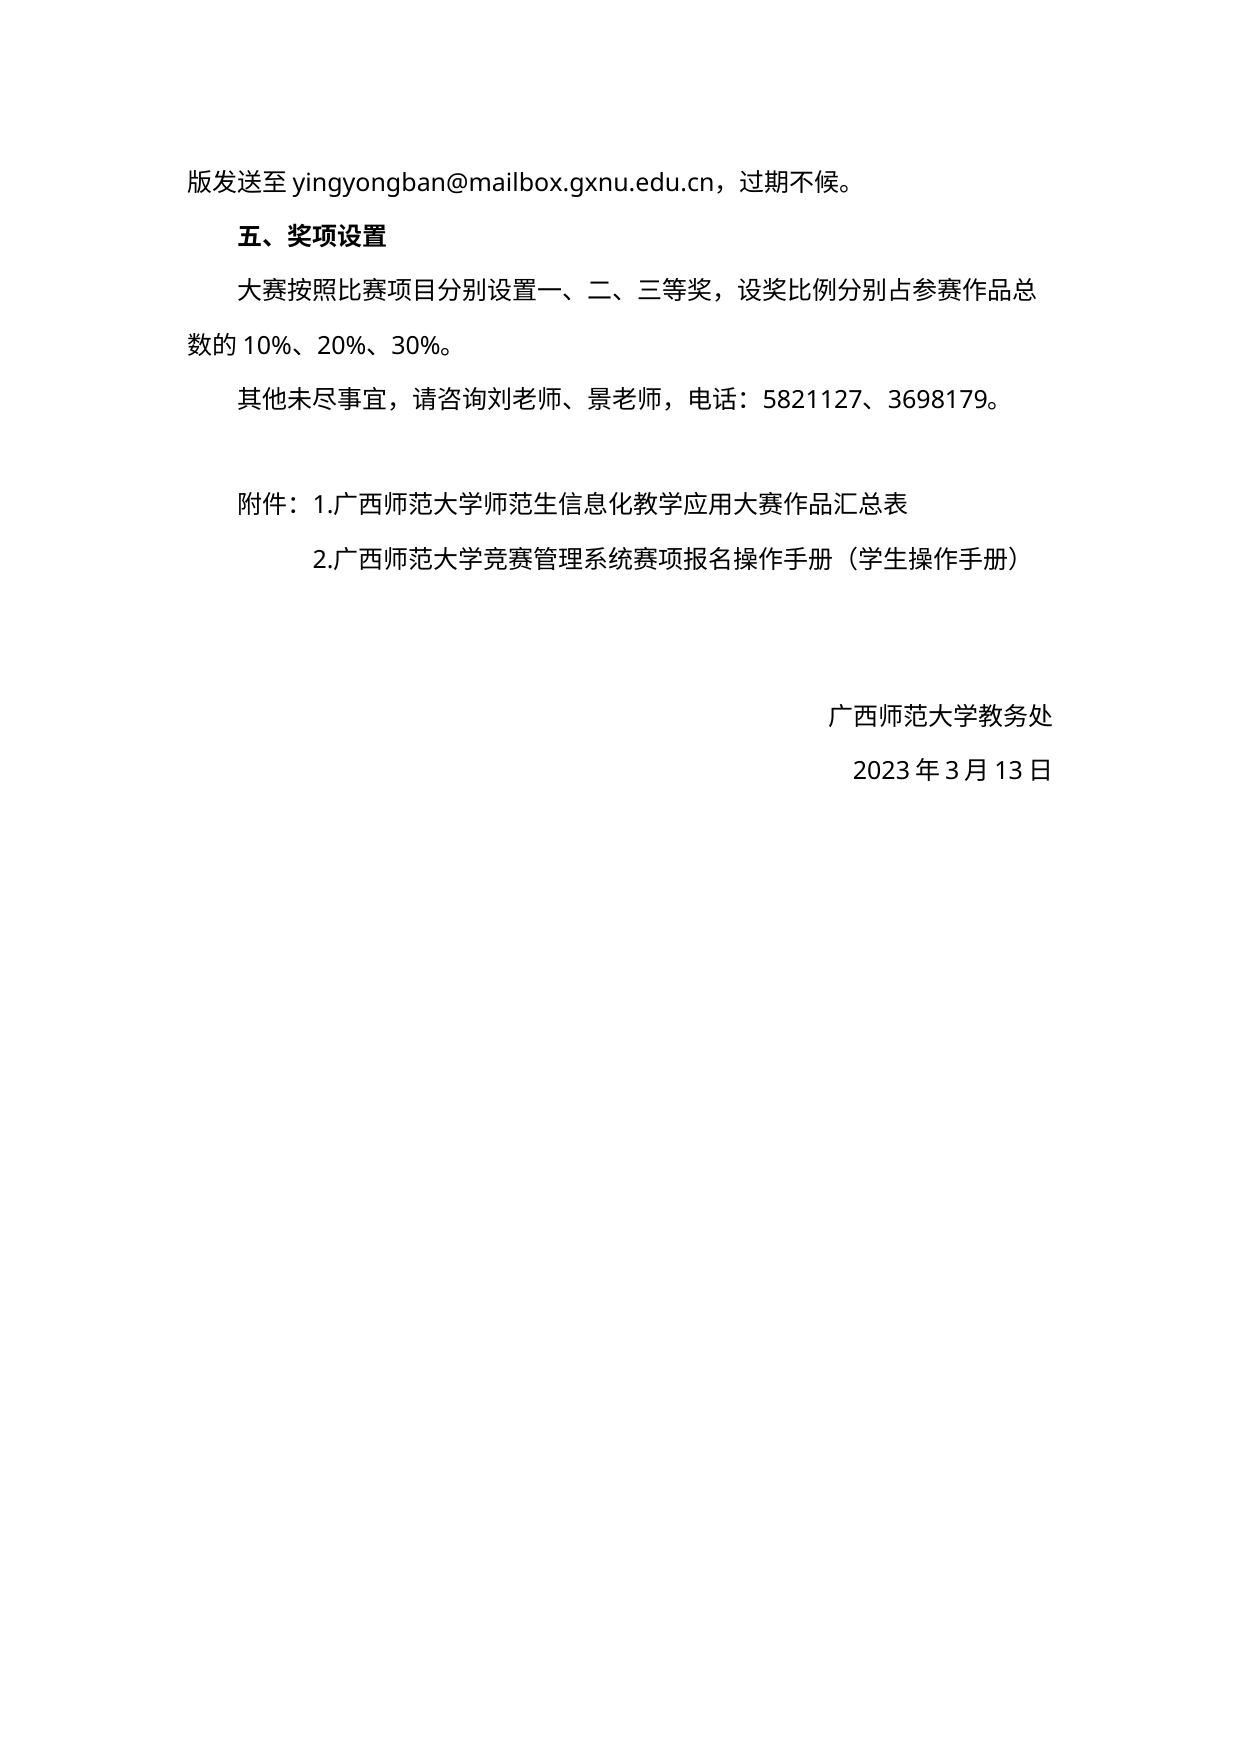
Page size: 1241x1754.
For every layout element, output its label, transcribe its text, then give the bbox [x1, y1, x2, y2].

text 2023年3月13日 [187, 736, 1053, 790]
text 大赛按照比赛项目分别设置一、二、三等奖，设奖比例分别占参赛作品总数的10%、20%、30%。 [187, 271, 1053, 361]
text 2.广西师范大学竞赛管理系统赛项报名操作手册（学生操作手册） [187, 539, 1053, 576]
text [187, 162, 1053, 198]
text 五、奖项设置 [187, 216, 1053, 253]
text 其他未尽事宜，请咨询刘老师、景老师，电话：5821127、3698179。 [187, 379, 1053, 416]
text 广西师范大学教务处 [187, 682, 1053, 736]
text 附件：1.广西师范大学师范生信息化教学应用大赛作品汇总表 [187, 485, 1053, 521]
